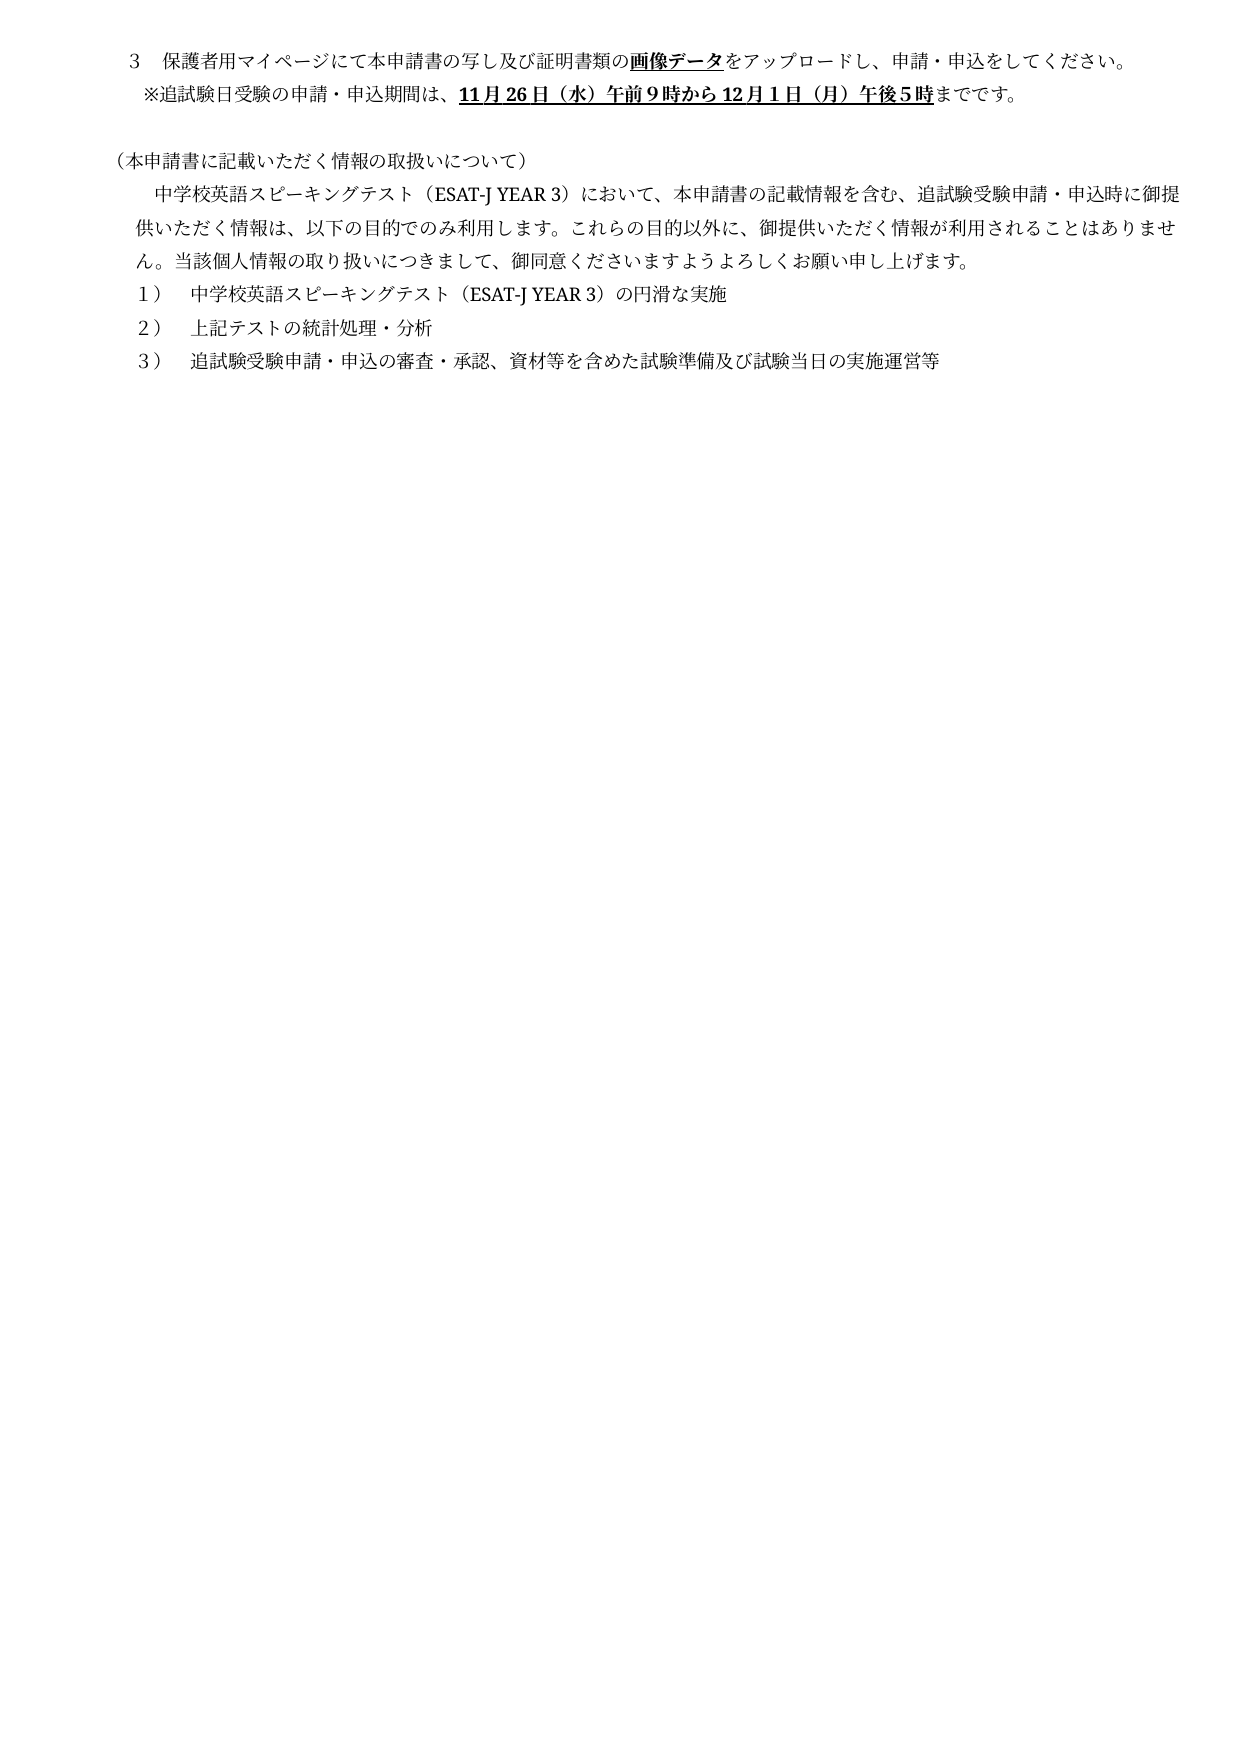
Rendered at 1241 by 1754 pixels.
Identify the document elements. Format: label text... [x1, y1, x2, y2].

text 中学校英語スピーキングテスト（ESAT-J YEAR 3）において、本申請書の記載情報を含む、追試験受験申請・申込時に御提供いただく情報は、以下の目的でのみ利用します。これらの目的以外に、御提供いただく情報が利用されることはありません。当該個人情報の取り扱いにつきまして、御同意くださいますようよろしくお願い申し上げます。 [136, 177, 1181, 277]
text （本申請書に記載いただく情報の取扱いについて） [59, 144, 1181, 177]
text ３） 追試験受験申請・申込の審査・承認、資材等を含めた試験準備及び試験当日の実施運営等 [59, 344, 1181, 377]
text ※追試験日受験の申請・申込期間は、11月26日（水）午前９時から12月１日（月）午後５時までです。 [59, 77, 1181, 110]
text ２） 上記テストの統計処理・分析 [59, 310, 1181, 344]
text ３ 保護者用マイページにて本申請書の写し及び証明書類の画像データをアップロードし、申請・申込をしてください。 [59, 44, 1181, 77]
text １） 中学校英語スピーキングテスト（ESAT-J YEAR 3）の円滑な実施 [59, 277, 1181, 310]
